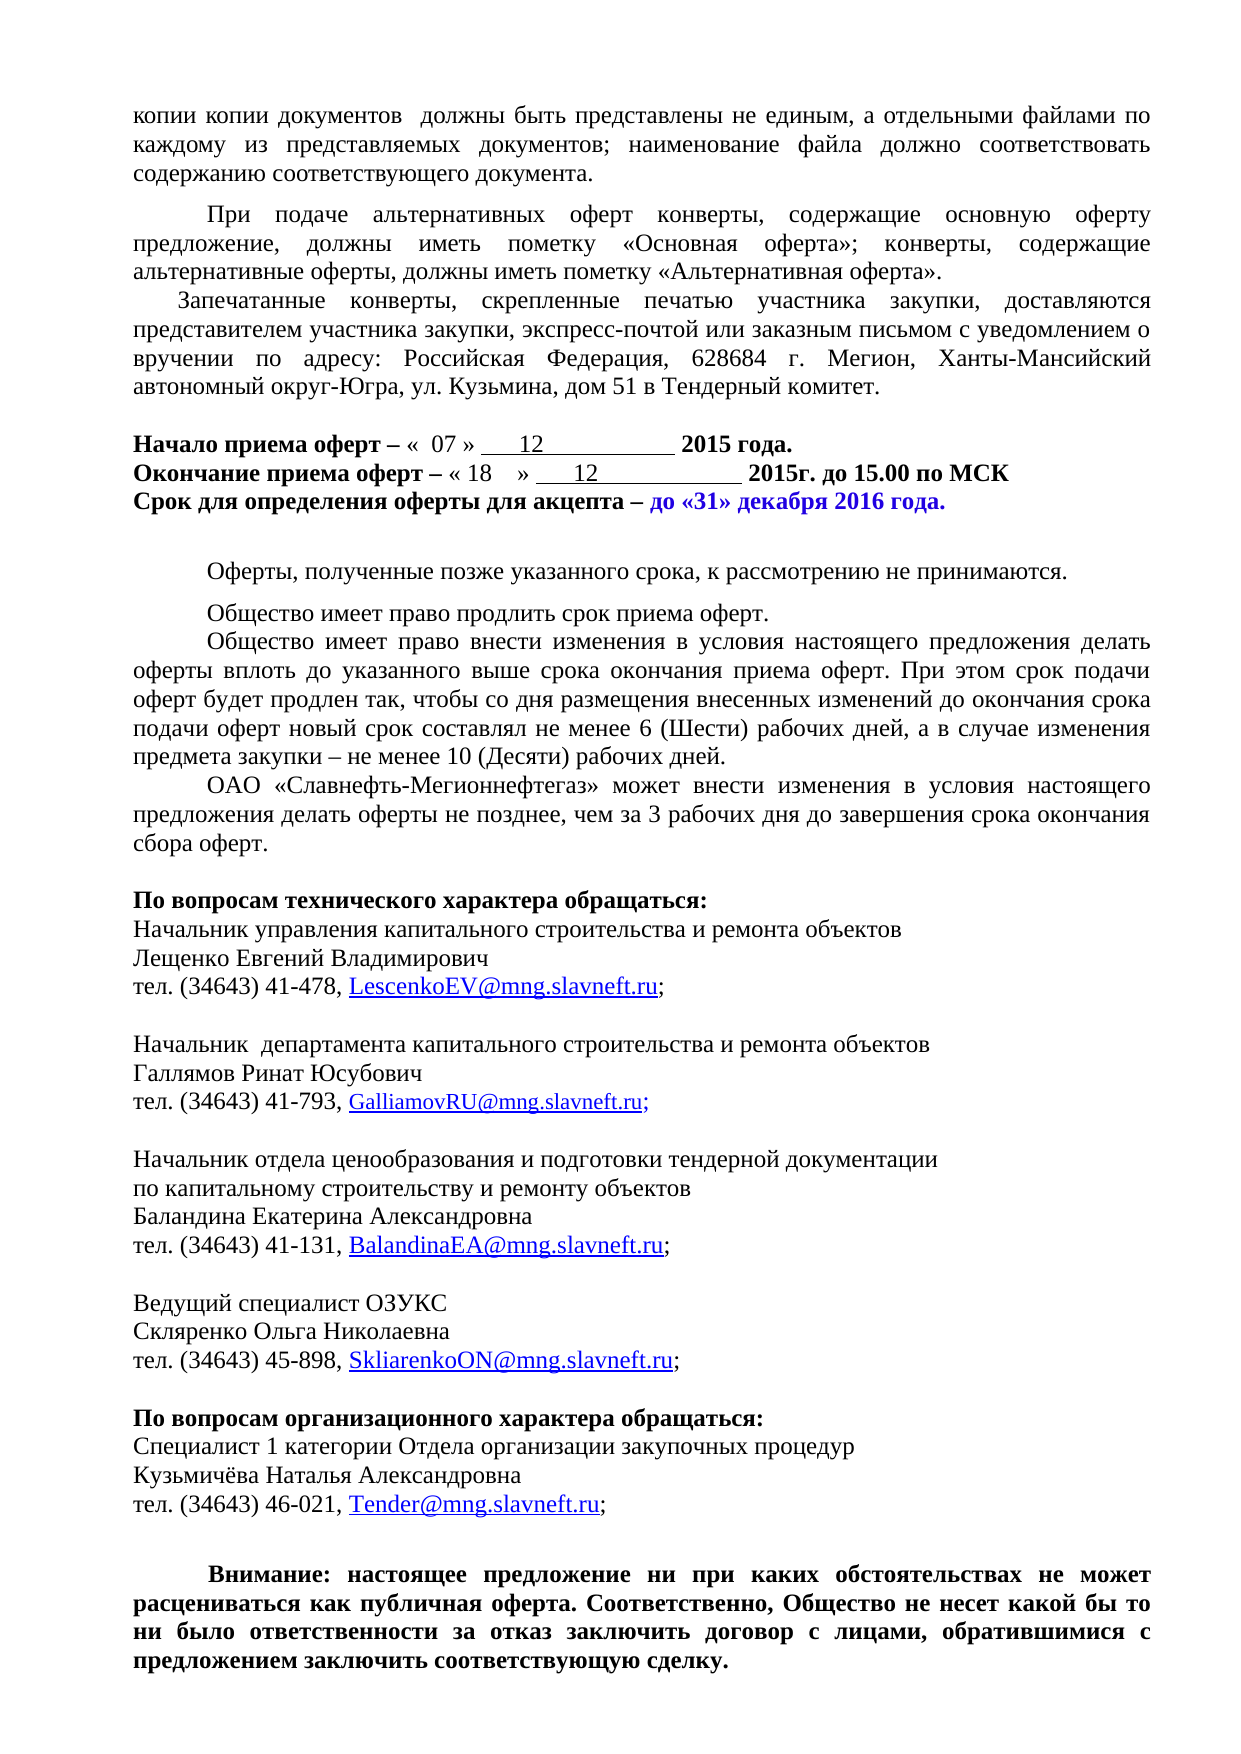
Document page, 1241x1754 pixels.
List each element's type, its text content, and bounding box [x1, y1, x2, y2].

text Начальник департамента капитального строительства и ремонта объектов [133, 1029, 1152, 1058]
text При подаче альтернативных оферт конверты, содержащие основную оферту предложение, должны иметь пометку «Основная оферта»; конверты, содержащие альтернативные оферты, должны иметь пометку «Альтернативная оферта». [133, 199, 1152, 285]
text Скляренко Ольга Николаевна [133, 1316, 1152, 1345]
text Общество имеет право продлить срок приема оферт. [133, 598, 1152, 626]
text Оферты, полученные позже указанного срока, к рассмотрению не принимаются. [133, 556, 1152, 585]
text Общество имеет право внести изменения в условия настоящего предложения делать оферты вплоть до указанного выше срока окончания приема оферт. При этом срок подачи оферт будет продлен так, чтобы со дня размещения внесенных изменений до окончания срока подачи оферт новый срок составлял не менее 6 (Шести) рабочих дней, а в случае изменения предмета закупки – не менее 10 (Десяти) рабочих дней. [133, 626, 1152, 770]
text тел. (34643) 41-131, BalandinaEA@mng.slavneft.ru; [133, 1230, 1152, 1259]
text Внимание: настоящее предложение ни при каких обстоятельствах не может расцениваться как публичная оферта. Соответственно, Общество не несет какой бы то ни было ответственности за отказ заключить договор с лицами, обратившимися с предложением заключить соответствующую сделку. [133, 1559, 1152, 1674]
text Баландина Екатерина Александровна [133, 1201, 1152, 1230]
text Запечатанные конверты, скрепленные печатью участника закупки, доставляются представителем участника закупки, экспресс-почтой или заказным письмом с уведомлением о вручении по адресу: Российская Федерация, 628684 г. Мегион, Ханты-Мансийский автономный округ-Югра, ул. Кузьмина, дом 51 в Тендерный комитет. [133, 285, 1152, 400]
text ОАО «Славнефть-Мегионнефтегаз» может внести изменения в условия настоящего предложения делать оферты не позднее, чем за 3 рабочих дня до завершения срока окончания сбора оферт. [133, 770, 1152, 856]
text по капитальному строительству и ремонту объектов [133, 1173, 1152, 1201]
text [133, 100, 1152, 186]
text Галлямов Ринат Юсубович [133, 1058, 1152, 1086]
text тел. (34643) 41-793, GalliamovRU@mng.slavneft.ru; [133, 1086, 1152, 1115]
text тел. (34643) 46-021, Tender@mng.slavneft.ru; [133, 1489, 1152, 1518]
text Начало приема оферт – « 07 » 12 2015 года. [133, 429, 1152, 458]
text По вопросам технического характера обращаться: [133, 885, 1152, 914]
text По вопросам организационного характера обращаться: [133, 1403, 1152, 1431]
text Начальник отдела ценообразования и подготовки тендерной документации [133, 1144, 1152, 1173]
text тел. (34643) 45-898, SkliarenkoON@mng.slavneft.ru; [133, 1345, 1152, 1374]
text Кузьмичёва Наталья Александровна [133, 1460, 1152, 1489]
text Окончание приема оферт – « 18 » 12 2015г. до 15.00 по МСК [133, 458, 1152, 486]
text Ведущий специалист ОЗУКС [133, 1288, 1152, 1316]
text Лещенко Евгений Владимирович [133, 943, 1152, 971]
text тел. (34643) 41-478, LescenkoEV@mng.slavneft.ru; [133, 971, 1152, 1000]
text Специалист 1 категории Отдела организации закупочных процедур [133, 1431, 1152, 1460]
text Начальник управления капитального строительства и ремонта объектов [133, 914, 1152, 943]
text Срок для определения оферты для акцепта – до «31» декабря 2016 года. [133, 486, 1152, 515]
